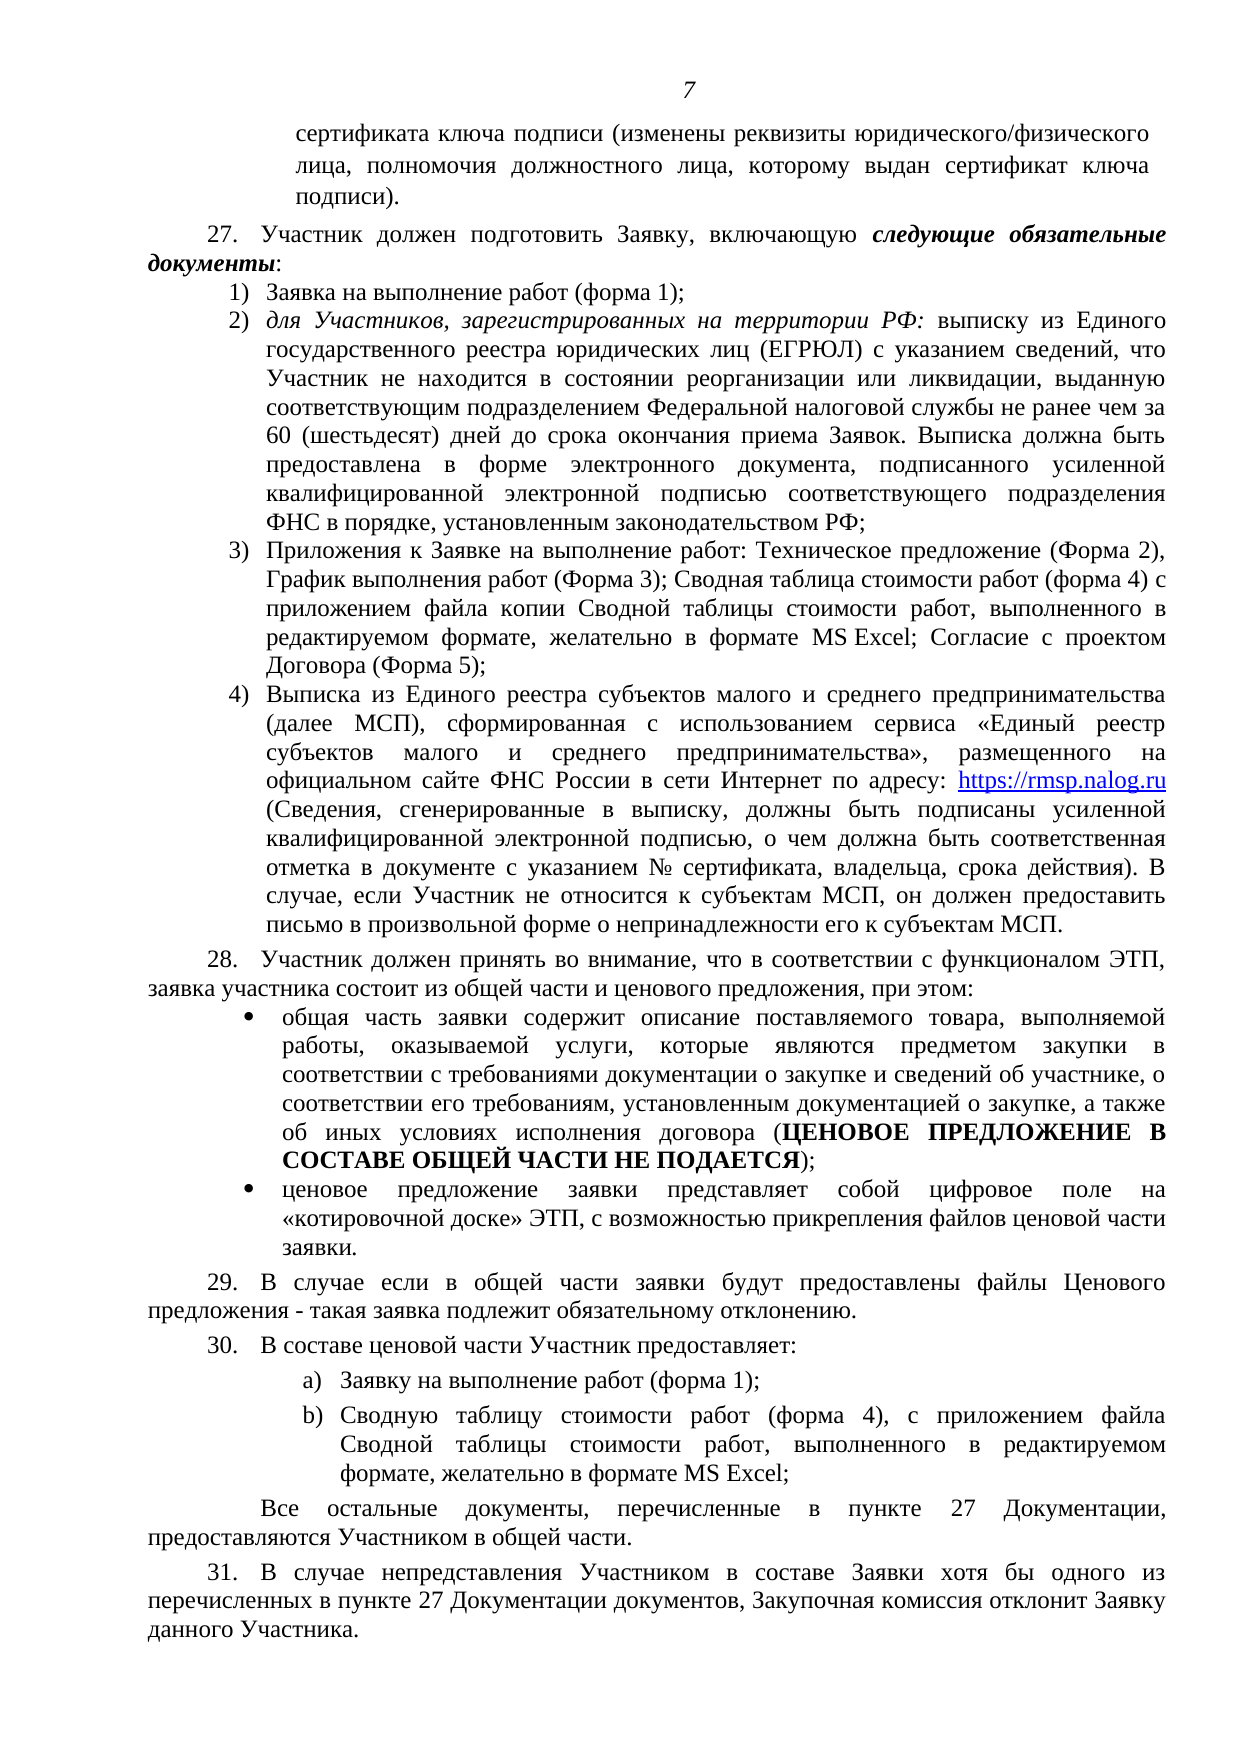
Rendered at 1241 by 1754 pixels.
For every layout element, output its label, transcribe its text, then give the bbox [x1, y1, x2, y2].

list В случае если в общей части заявки будут предоставлены файлы Ценового предложения - такая заявка подлежит обязательному отклонению. [148, 1267, 1166, 1324]
list ценовое предложение заявки представляет собой цифровое поле на «котировочной доске» ЭТП, с возможностью прикрепления файлов ценовой части заявки. [244, 1174, 1166, 1260]
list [222, 118, 1150, 210]
list Сводную таблицу стоимости работ (форма 4), с приложением файла Сводной таблицы стоимости работ, выполненного в редактируемом формате, желательно в формате MS Excel; [302, 1400, 1166, 1487]
list общая часть заявки содержит описание поставляемого товара, выполняемой работы, оказываемой услуги, которые являются предметом закупки в соответствии с требованиями документации о закупке и сведений об участнике, о соответствии его требованиям, установленным документацией о закупке, а также об иных условиях исполнения договора (ЦЕНОВОЕ ПРЕДЛОЖЕНИЕ В СОСТАВЕ ОБЩЕЙ ЧАСТИ НЕ ПОДАЕТСЯ); [244, 1002, 1166, 1174]
list Заявка на выполнение работ (форма 1); [228, 277, 1166, 305]
list Приложения к Заявке на выполнение работ: Техническое предложение (Форма 2), График выполнения работ (Форма 3); Сводная таблица стоимости работ (форма 4) с приложением файла копии Сводной таблицы стоимости работ, выполненного в редактируемом формате, желательно в формате MS Excel; Согласие с проектом Договора (Форма 5); [228, 535, 1166, 679]
list В случае непредставления Участником в составе Заявки хотя бы одного из перечисленных в пункте 27 Документации документов, Закупочная комиссия отклонит Заявку данного Участника. [148, 1557, 1166, 1643]
list В составе ценовой части Участник предоставляет: [148, 1330, 1166, 1359]
list Участник должен подготовить Заявку, включающую следующие обязательные документы: [148, 219, 1166, 277]
list Участник должен принять во внимание, что в соответствии с функционалом ЭТП, заявка участника состоит из общей части и ценового предложения, при этом: [148, 944, 1166, 1002]
list Все остальные документы, перечисленные в пункте 27 Документации, предоставляются Участником в общей части. [148, 1493, 1166, 1550]
list Выписка из Единого реестра субъектов малого и среднего предпринимательства (далее МСП), сформированная с использованием сервиса «Единый реестр субъектов малого и среднего предпринимательства», размещенного на официальном сайте ФНС России в сети Интернет по адресу: https://rmsp.nalog.ru (Сведения, сгенерированные в выписку, должны быть подписаны усиленной квалифицированной электронной подписью, о чем должна быть соответственная отметка в документе с указанием № сертификата, владельца, срока действия). В случае, если Участник не относится к субъектам МСП, он должен предоставить письмо в произвольной форме о непринадлежности его к субъектам МСП. [228, 679, 1166, 938]
list для Участников, зарегистрированных на территории РФ: выписку из Единого государственного реестра юридических лиц (ЕГРЮЛ) с указанием сведений, что Участник не находится в состоянии реорганизации или ликвидации, выданную соответствующим подразделением Федеральной налоговой службы не ранее чем за 60 (шестьдесят) дней до срока окончания приема Заявок. Выписка должна быть предоставлена в форме электронного документа, подписанного усиленной квалифицированной электронной подписью соответствующего подразделения ФНС в порядке, установленным законодательством РФ; [228, 305, 1166, 535]
list Заявку на выполнение работ (форма 1); [302, 1365, 1166, 1394]
